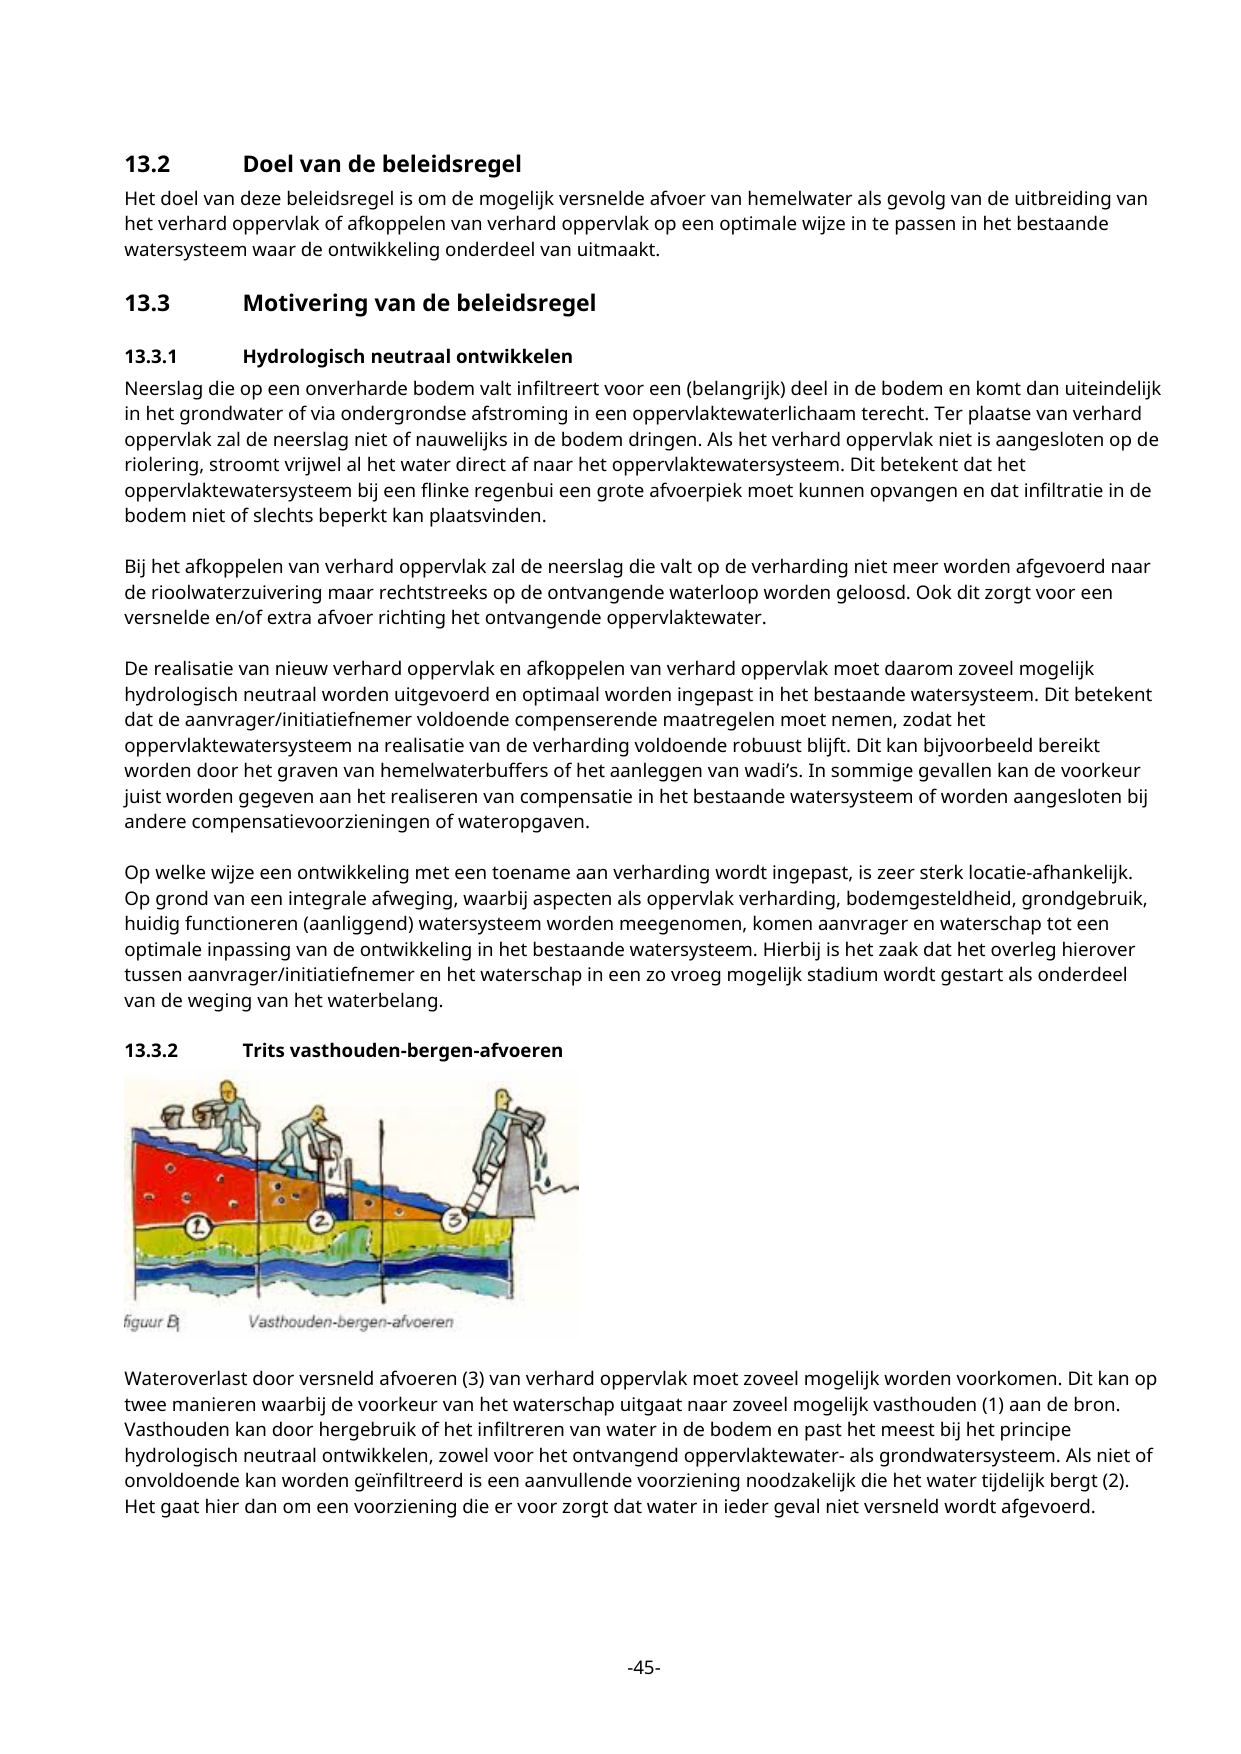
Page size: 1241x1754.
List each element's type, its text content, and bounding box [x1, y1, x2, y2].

text Neerslag die op een onverharde bodem valt infiltreert voor een (belangrijk) deel in de bodem en komt dan uiteindelijk in het grondwater of via ondergrondse afstroming in een oppervlaktewaterlichaam terecht. Ter plaatse van verhard oppervlak zal de neerslag niet of nauwelijks in de bodem dringen. Als het verhard oppervlak niet is aangesloten op de riolering, stroomt vrijwel al het water direct af naar het oppervlaktewatersysteem. Dit betekent dat het oppervlaktewatersysteem bij een flinke regenbui een grote afvoerpiek moet kunnen opvangen en dat infiltratie in de bodem niet of slechts beperkt kan plaatsvinden. [124, 375, 1163, 528]
text 13.3.1 Hydrologisch neutraal ontwikkelen [124, 343, 1163, 368]
text 13.3 Motivering van de beleidsregel [124, 287, 1163, 318]
text Wateroverlast door versneld afvoeren (3) van verhard oppervlak moet zoveel mogelijk worden voorkomen. Dit kan op twee manieren waarbij de voorkeur van het waterschap uitgaat naar zoveel mogelijk vasthouden (1) aan de bron. Vasthouden kan door hergebruik of het infiltreren van water in de bodem en past het meest bij het principe hydrologisch neutraal ontwikkelen, zowel voor het ontvangend oppervlaktewater- als grondwatersysteem. Als niet of onvoldoende kan worden geïnfiltreerd is een aanvullende voorziening noodzakelijk die het water tijdelijk bergt (2). Het gaat hier dan om een voorziening die er voor zorgt dat water in ieder geval niet versneld wordt afgevoerd. [124, 1365, 1163, 1518]
text Het doel van deze beleidsregel is om de mogelijk versnelde afvoer van hemelwater als gevolg van de uitbreiding van het verhard oppervlak of afkoppelen van verhard oppervlak op een optimale wijze in te passen in het bestaande watersysteem waar de ontwikkeling onderdeel van uitmaakt. [124, 185, 1163, 262]
text Op welke wijze een ontwikkeling met een toename aan verharding wordt ingepast, is zeer sterk locatie-afhankelijk. Op grond van een integrale afweging, waarbij aspecten als oppervlak verharding, bodemgesteldheid, grondgebruik, huidig functioneren (aanliggend) watersysteem worden meegenomen, komen aanvrager en waterschap tot een optimale inpassing van de ontwikkeling in het bestaande watersysteem. Hierbij is het zaak dat het overleg hierover tussen aanvrager/initiatiefnemer en het waterschap in een zo vroeg mogelijk stadium wordt gestart als onderdeel van de weging van het waterbelang. [124, 860, 1163, 1013]
text De realisatie van nieuw verhard oppervlak en afkoppelen van verhard oppervlak moet daarom zoveel mogelijk hydrologisch neutraal worden uitgevoerd en optimaal worden ingepast in het bestaande watersysteem. Dit betekent dat de aanvrager/initiatiefnemer voldoende compenserende maatregelen moet nemen, zodat het oppervlaktewatersysteem na realisatie van de verharding voldoende robuust blijft. Dit kan bijvoorbeeld bereikt worden door het graven van hemelwaterbuffers of het aanleggen van wadi’s. In sommige gevallen kan de voorkeur juist worden gegeven aan het realiseren van compensatie in het bestaande watersysteem of worden aangesloten bij andere compensatievoorzieningen of wateropgaven. [124, 656, 1163, 834]
text 13.2 Doel van de beleidsregel [124, 148, 1163, 179]
text 13.3.2 Trits vasthouden-bergen-afvoeren [124, 1038, 1163, 1063]
picture [124, 1069, 579, 1340]
text Bij het afkoppelen van verhard oppervlak zal de neerslag die valt op de verharding niet meer worden afgevoerd naar de rioolwaterzuivering maar rechtstreeks op de ontvangende waterloop worden geloosd. Ook dit zorgt voor een versnelde en/of extra afvoer richting het ontvangende oppervlaktewater. [124, 553, 1163, 630]
